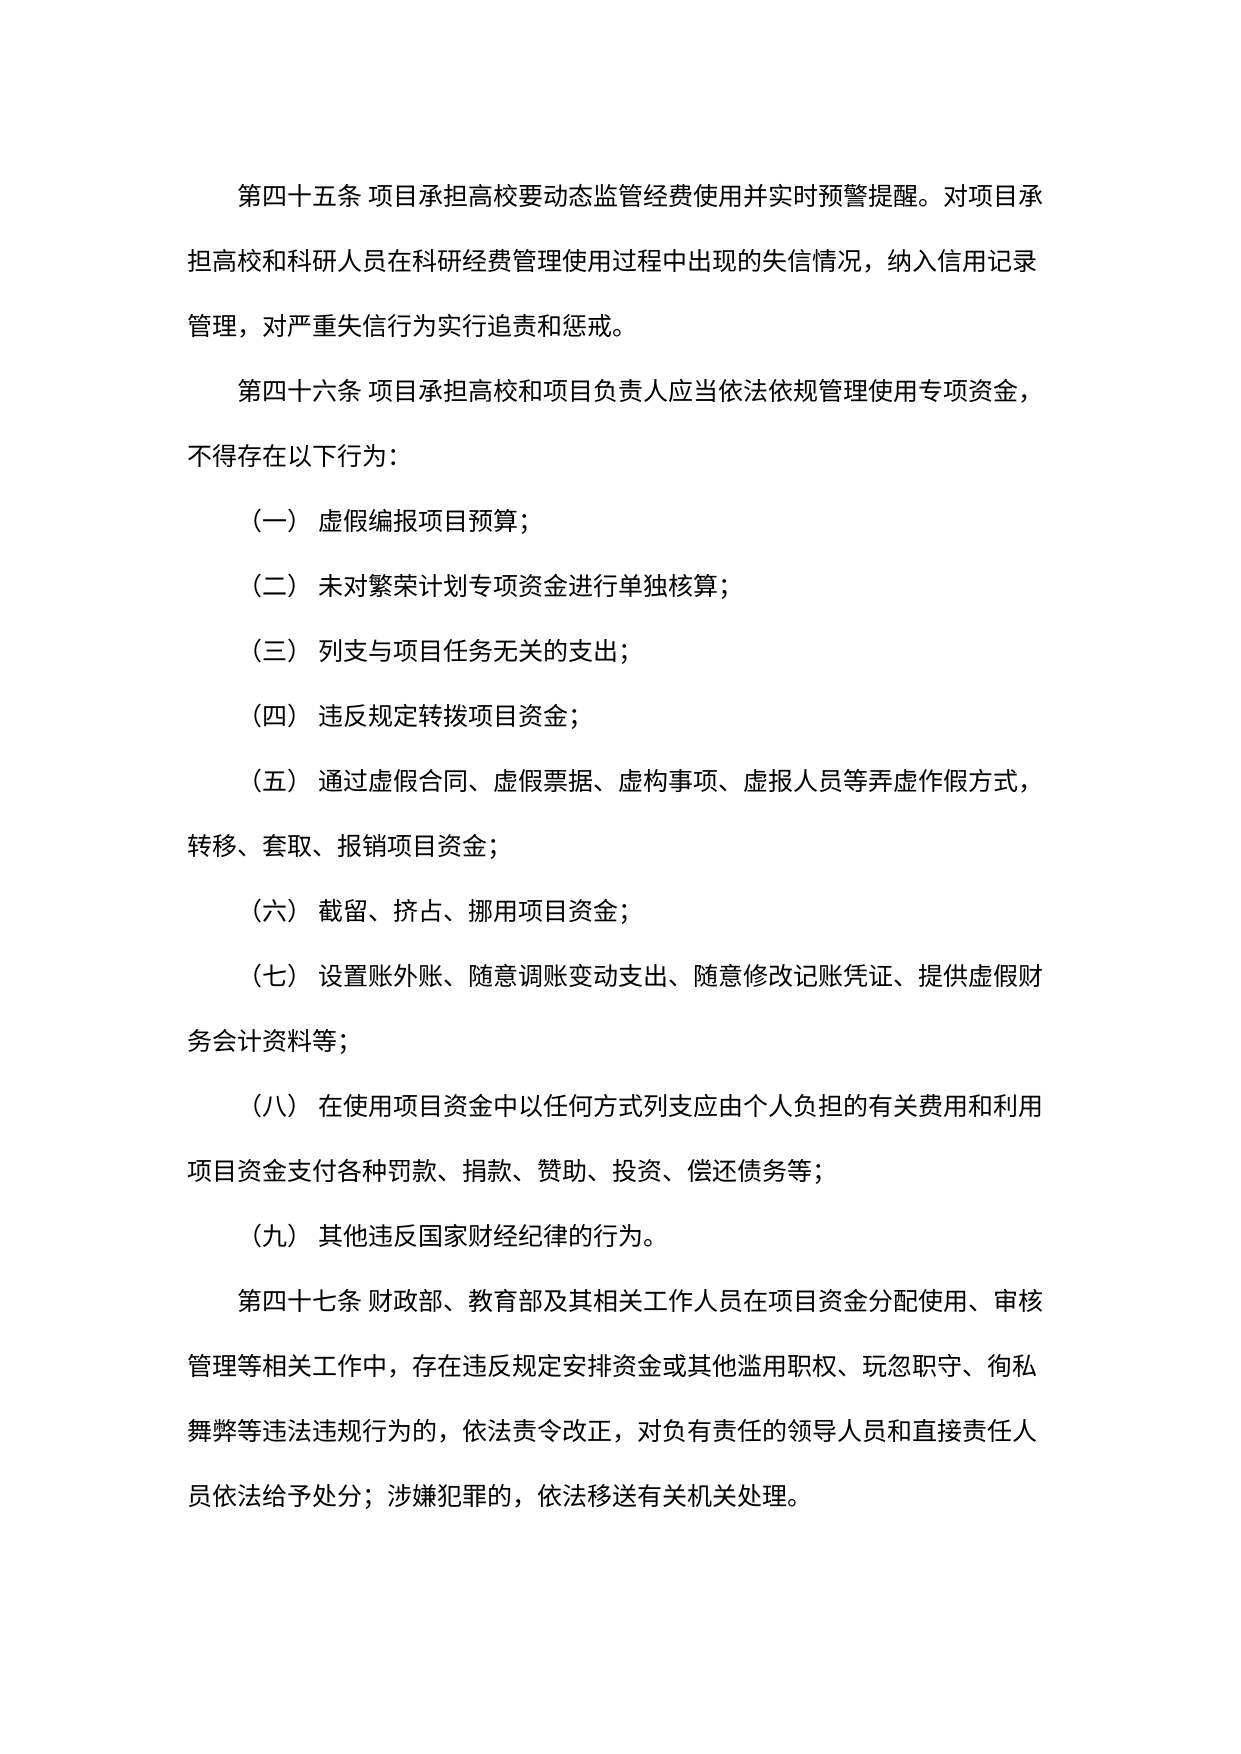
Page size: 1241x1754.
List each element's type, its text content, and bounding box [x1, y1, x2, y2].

text （一） 虚假编报项目预算； [187, 487, 1053, 552]
text （九） 其他违反国家财经纪律的行为。 [187, 1202, 1053, 1267]
text （三） 列支与项目任务无关的支出； [187, 617, 1053, 682]
text 第四十七条 财政部、教育部及其相关工作人员在项目资金分配使用、审核管理等相关工作中，存在违反规定安排资金或其他滥用职权、玩忽职守、徇私舞弊等违法违规行为的，依法责令改正，对负有责任的领导人员和直接责任人员依法给予处分；涉嫌犯罪的，依法移送有关机关处理。 [187, 1267, 1053, 1527]
text 第四十六条 项目承担高校和项目负责人应当依法依规管理使用专项资金，不得存在以下行为： [187, 357, 1053, 487]
text （七） 设置账外账、随意调账变动支出、随意修改记账凭证、提供虚假财务会计资料等； [187, 942, 1053, 1072]
text 第四十五条 项目承担高校要动态监管经费使用并实时预警提醒。对项目承担高校和科研人员在科研经费管理使用过程中出现的失信情况，纳入信用记录管理，对严重失信行为实行追责和惩戒。 [187, 162, 1053, 357]
text （八） 在使用项目资金中以任何方式列支应由个人负担的有关费用和利用项目资金支付各种罚款、捐款、赞助、投资、偿还债务等； [187, 1072, 1053, 1202]
text （二） 未对繁荣计划专项资金进行单独核算； [187, 552, 1053, 617]
text （五） 通过虚假合同、虚假票据、虚构事项、虚报人员等弄虚作假方式，转移、套取、报销项目资金； [187, 747, 1053, 877]
text （六） 截留、挤占、挪用项目资金； [187, 877, 1053, 942]
text （四） 违反规定转拨项目资金； [187, 682, 1053, 747]
